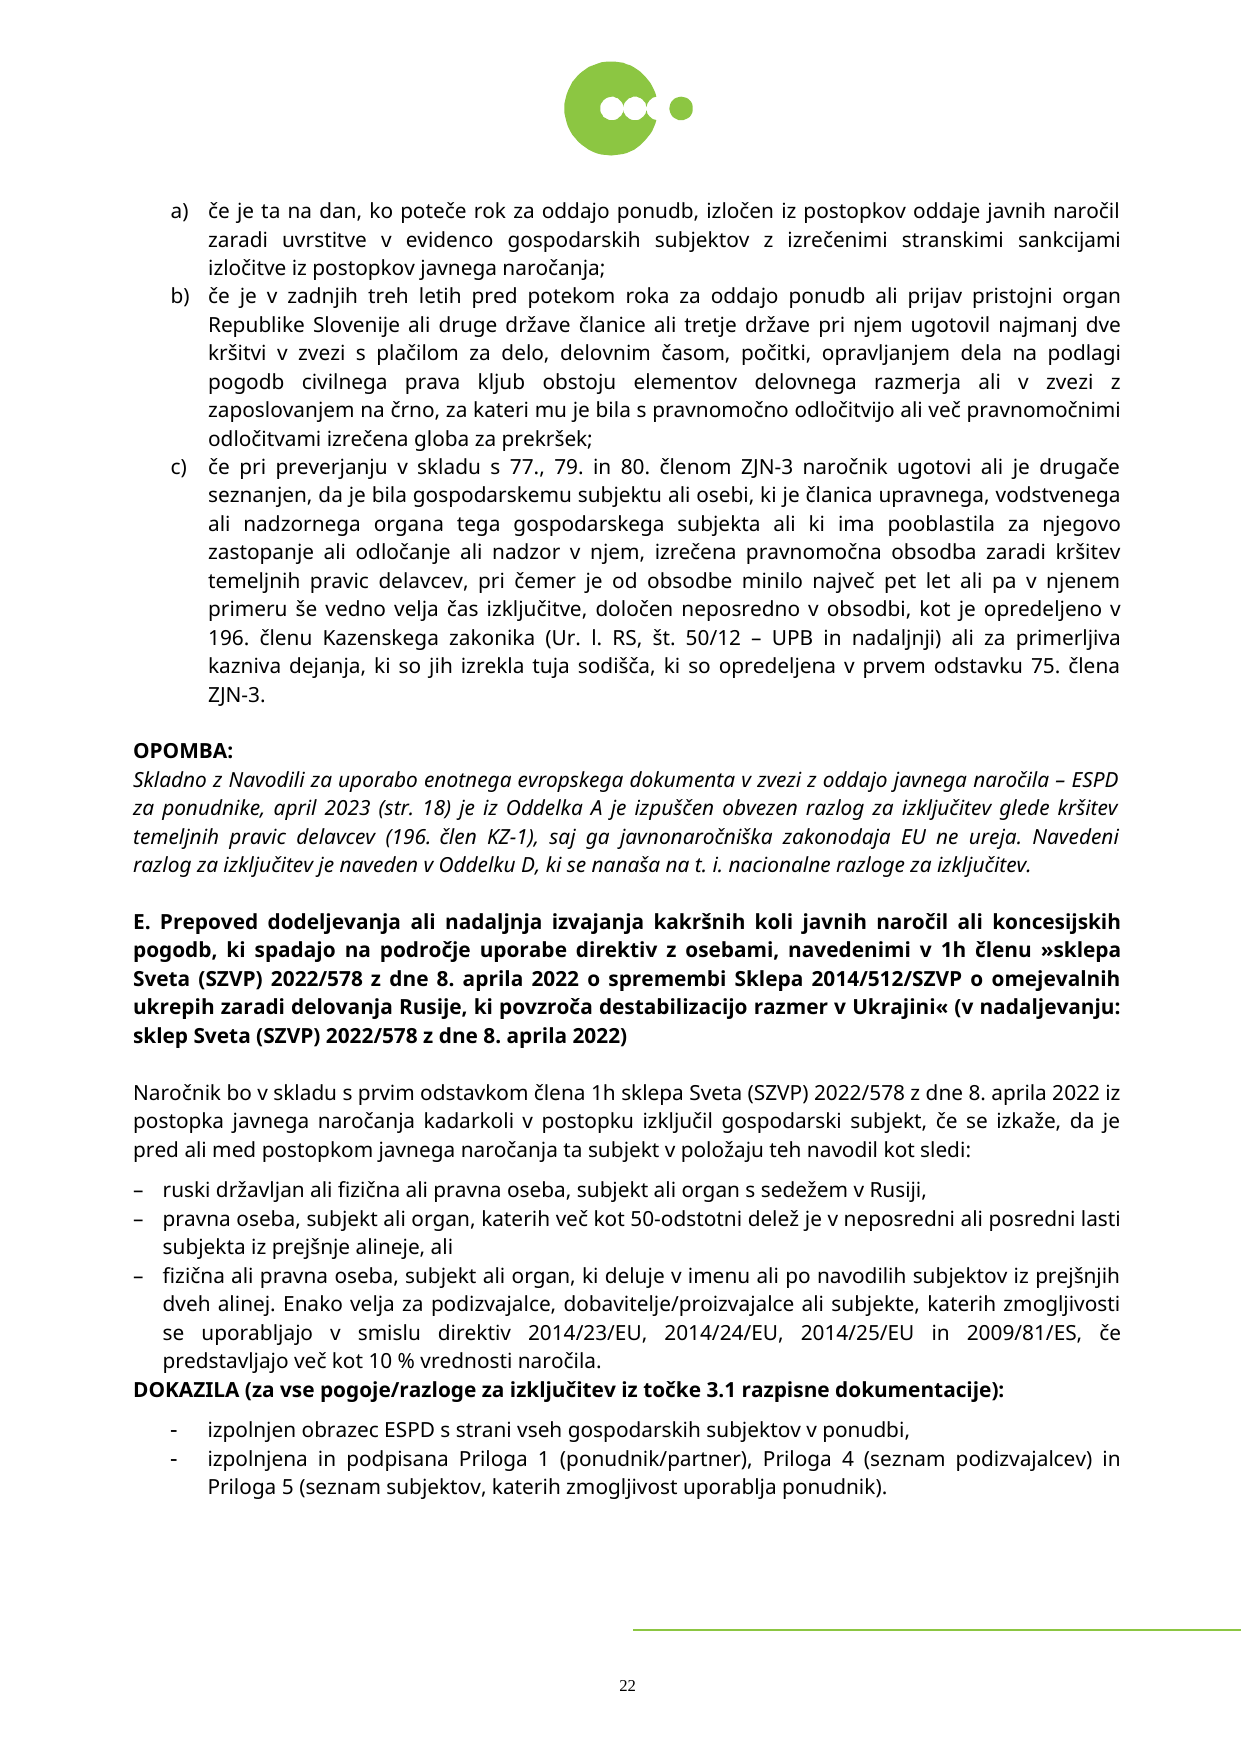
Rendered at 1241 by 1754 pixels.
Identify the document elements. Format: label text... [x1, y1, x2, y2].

text Skladno z Navodili za uporabo enotnega evropskega dokumenta v zvezi z oddajo javnega naročila – ESPD za ponudnike, april 2023 (str. 18) je iz Oddelka A je izpuščen obvezen razlog za izključitev glede kršitev temeljnih pravic delavcev (196. člen KZ-1), saj ga javnonaročniška zakonodaja EU ne ureja. Navedeni razlog za izključitev je naveden v Oddelku D, ki se nanaša na t. i. nacionalne razloge za izključitev. [133, 765, 1122, 879]
list pravna oseba, subjekt ali organ, katerih več kot 50-odstotni delež je v neposredni ali posredni lasti subjekta iz prejšnje alineje, ali [133, 1204, 1122, 1261]
text Naročnik bo v skladu s prvim odstavkom člena 1h sklepa Sveta (SZVP) 2022/578 z dne 8. aprila 2022 iz postopka javnega naročanja kadarkoli v postopku izključil gospodarski subjekt, če se izkaže, da je pred ali med postopkom javnega naročanja ta subjekt v položaju teh navodil kot sledi: [133, 1078, 1122, 1163]
text DOKAZILA (za vse pogoje/razloge za izključitev iz točke 3.1 razpisne dokumentacije): [133, 1375, 1122, 1403]
list fizična ali pravna oseba, subjekt ali organ, ki deluje v imenu ali po navodilih subjektov iz prejšnjih dveh alinej. Enako velja za podizvajalce, dobavitelje/proizvajalce ali subjekte, katerih zmogljivosti se uporabljajo v smislu direktiv 2014/23/EU, 2014/24/EU, 2014/25/EU in 2009/81/ES, če predstavljajo več kot 10 % vrednosti naročila. [133, 1261, 1122, 1375]
list če je v zadnjih treh letih pred potekom roka za oddajo ponudb ali prijav pristojni organ Republike Slovenije ali druge države članice ali tretje države pri njem ugotovil najmanj dve kršitvi v zvezi s plačilom za delo, delovnim časom, počitki, opravljanjem dela na podlagi pogodb civilnega prava kljub obstoju elementov delovnega razmerja ali v zvezi z zaposlovanjem na črno, za kateri mu je bila s pravnomočno odločitvijo ali več pravnomočnimi odločitvami izrečena globa za prekršek; [170, 282, 1122, 452]
text E. Prepoved dodeljevanja ali nadaljnja izvajanja kakršnih koli javnih naročil ali koncesijskih pogodb, ki spadajo na področje uporabe direktiv z osebami, navedenimi v 1h členu »sklepa Sveta (SZVP) 2022/578 z dne 8. aprila 2022 o spremembi Sklepa 2014/512/SZVP o omejevalnih ukrepih zaradi delovanja Rusije, ki povzroča destabilizacijo razmer v Ukrajini« (v nadaljevanju: sklep Sveta (SZVP) 2022/578 z dne 8. aprila 2022) [133, 907, 1122, 1049]
list če je ta na dan, ko poteče rok za oddajo ponudb, izločen iz postopkov oddaje javnih naročil zaradi uvrstitve v evidenco gospodarskih subjektov z izrečenimi stranskimi sankcijami izločitve iz postopkov javnega naročanja; [170, 196, 1122, 282]
list če pri preverjanju v skladu s 77., 79. in 80. členom ZJN-3 naročnik ugotovi ali je drugače seznanjen, da je bila gospodarskemu subjektu ali osebi, ki je članica upravnega, vodstvenega ali nadzornega organa tega gospodarskega subjekta ali ki ima pooblastila za njegovo zastopanje ali odločanje ali nadzor v njem, izrečena pravnomočna obsodba zaradi kršitev temeljnih pravic delavcev, pri čemer je od obsodbe minilo največ pet let ali pa v njenem primeru še vedno velja čas izključitve, določen neposredno v obsodbi, kot je opredeljeno v 196. členu Kazenskega zakonika (Ur. l. RS, št. 50/12 – UPB in nadaljnji) ali za primerljiva kazniva dejanja, ki so jih izrekla tuja sodišča, ki so opredeljena v prvem odstavku 75. člena ZJN-3. [170, 452, 1122, 708]
list izpolnjena in podpisana Priloga 1 (ponudnik/partner), Priloga 4 (seznam podizvajalcev) in Priloga 5 (seznam subjektov, katerih zmogljivost uporablja ponudnik). [170, 1444, 1122, 1501]
text OPOMBA: [133, 737, 1122, 765]
list ruski državljan ali fizična ali pravna oseba, subjekt ali organ s sedežem v Rusiji, [133, 1176, 1122, 1204]
list izpolnjen obrazec ESPD s strani vseh gospodarskih subjektov v ponudbi, [170, 1416, 1122, 1444]
